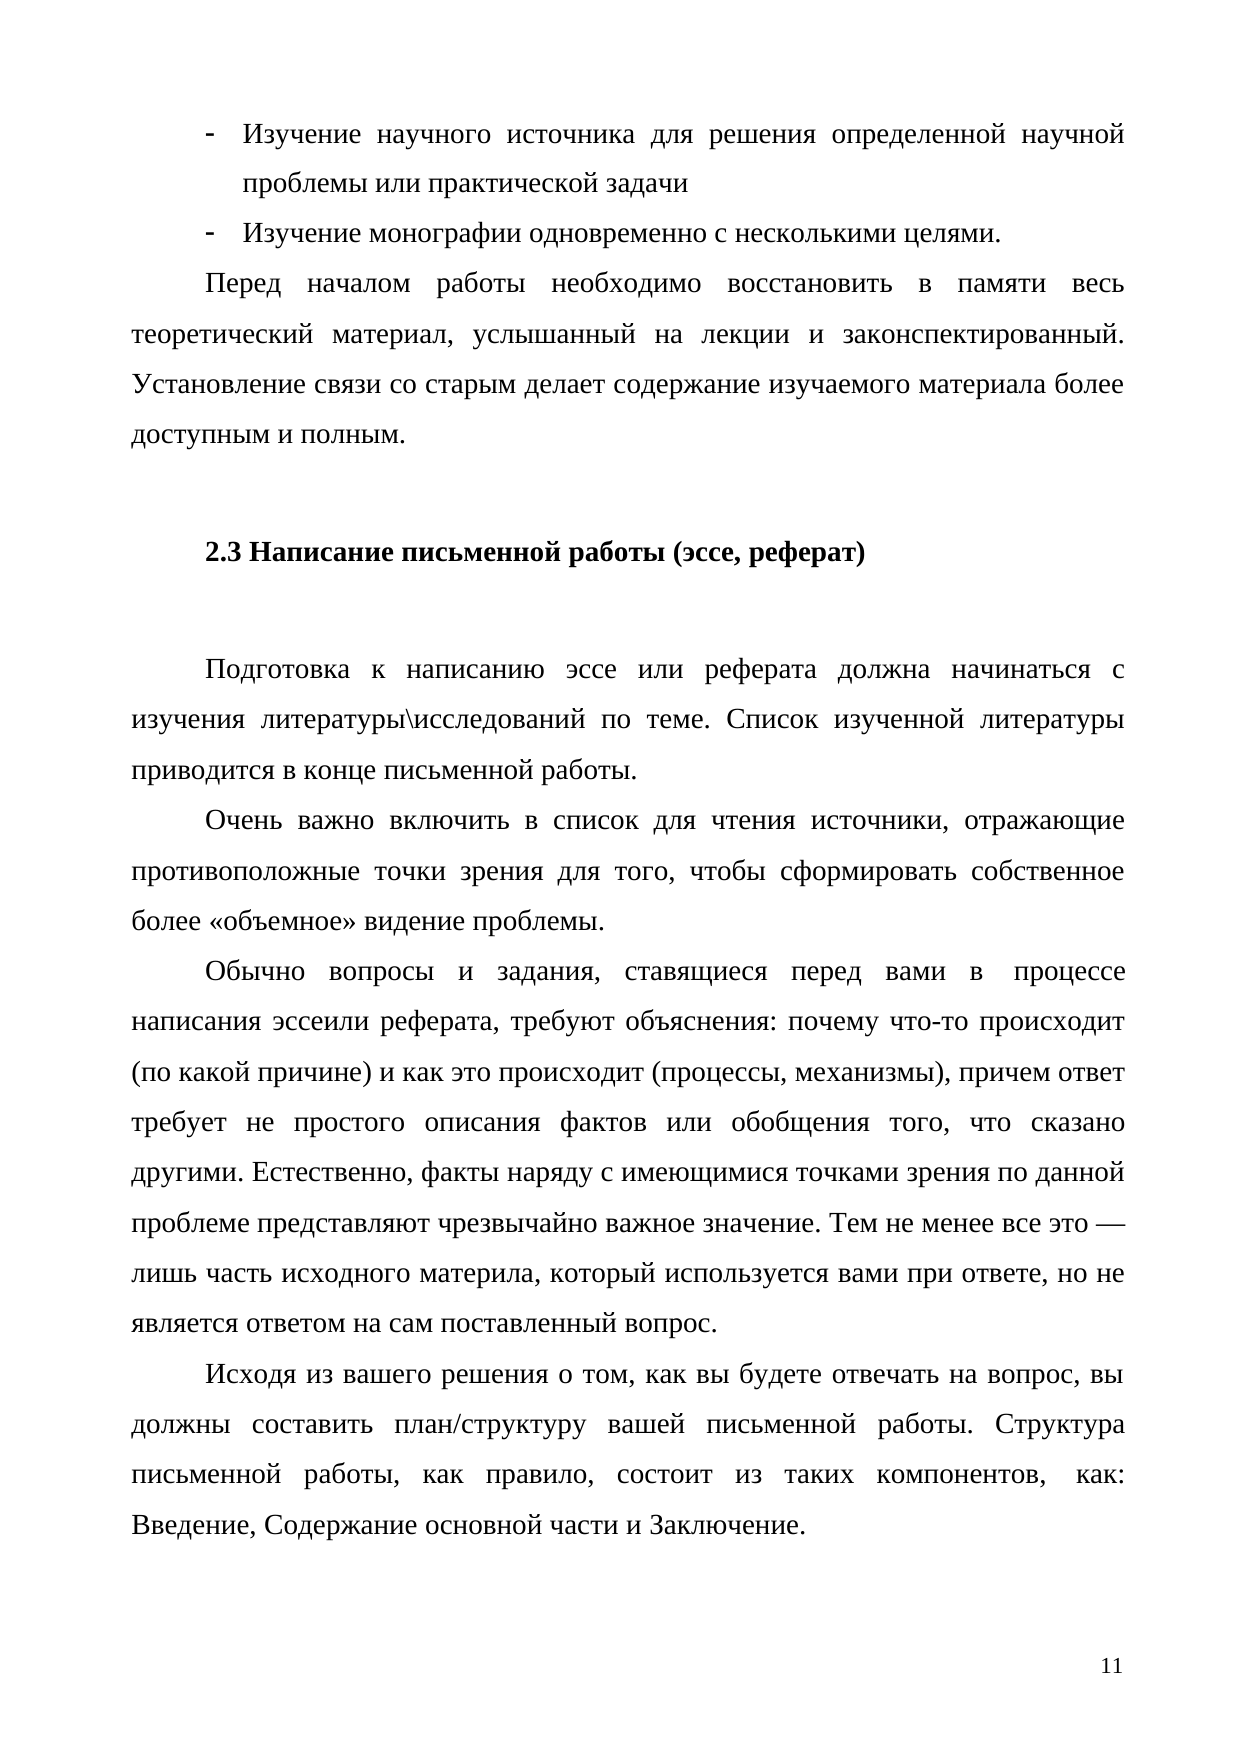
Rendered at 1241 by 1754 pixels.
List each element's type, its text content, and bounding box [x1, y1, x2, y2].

text Обычно вопросы и задания, ставящиеся перед вами в процессе написания эссеили реферата, требуют объяснения: почему что-то происходит (по какой причине) и как это происходит (процессы, механизмы), причем ответ требует не простого описания фактов или обобщения того, что сказано другими. Естественно, факты наряду с имеющимися точками зрения по данной проблеме представляют чрезвычайно важное значение. Тем не менее все это — лишь часть исходного материла, который используется вами при ответе, но не является ответом на сам поставленный вопрос. [131, 953, 1126, 1339]
list Изучение научного источника для решения определенной научной проблемы или практической задачи [205, 116, 1125, 199]
text Подготовка к написанию эссе или реферата должна начинаться с изучения литературы\исследований по теме. Список изученной литературы приводится в конце письменной работы. [131, 651, 1125, 786]
subtitle Написание письменной работы (эссе, реферат) [205, 534, 1138, 567]
text Очень важно включить в список для чтения источники, отражающие противоположные точки зрения для того, чтобы сформировать собственное более «объемное» видение проблемы. [131, 802, 1125, 936]
list Изучение монографии одновременно с несколькими целями. [205, 215, 1138, 249]
text Исходя из вашего решения о том, как вы будете отвечать на вопрос, вы должны составить план/структуру вашей письменной работы. Структура письменной работы, как правило, состоит из таких компонентов, как: Введение, Содержание основной части и Заключение. [131, 1356, 1125, 1540]
text Перед началом работы необходимо восстановить в памяти весь теоретический материал, услышанный на лекции и законспектированный. Установление связи со старым делает содержание изучаемого материала более доступным и полным. [131, 266, 1125, 450]
